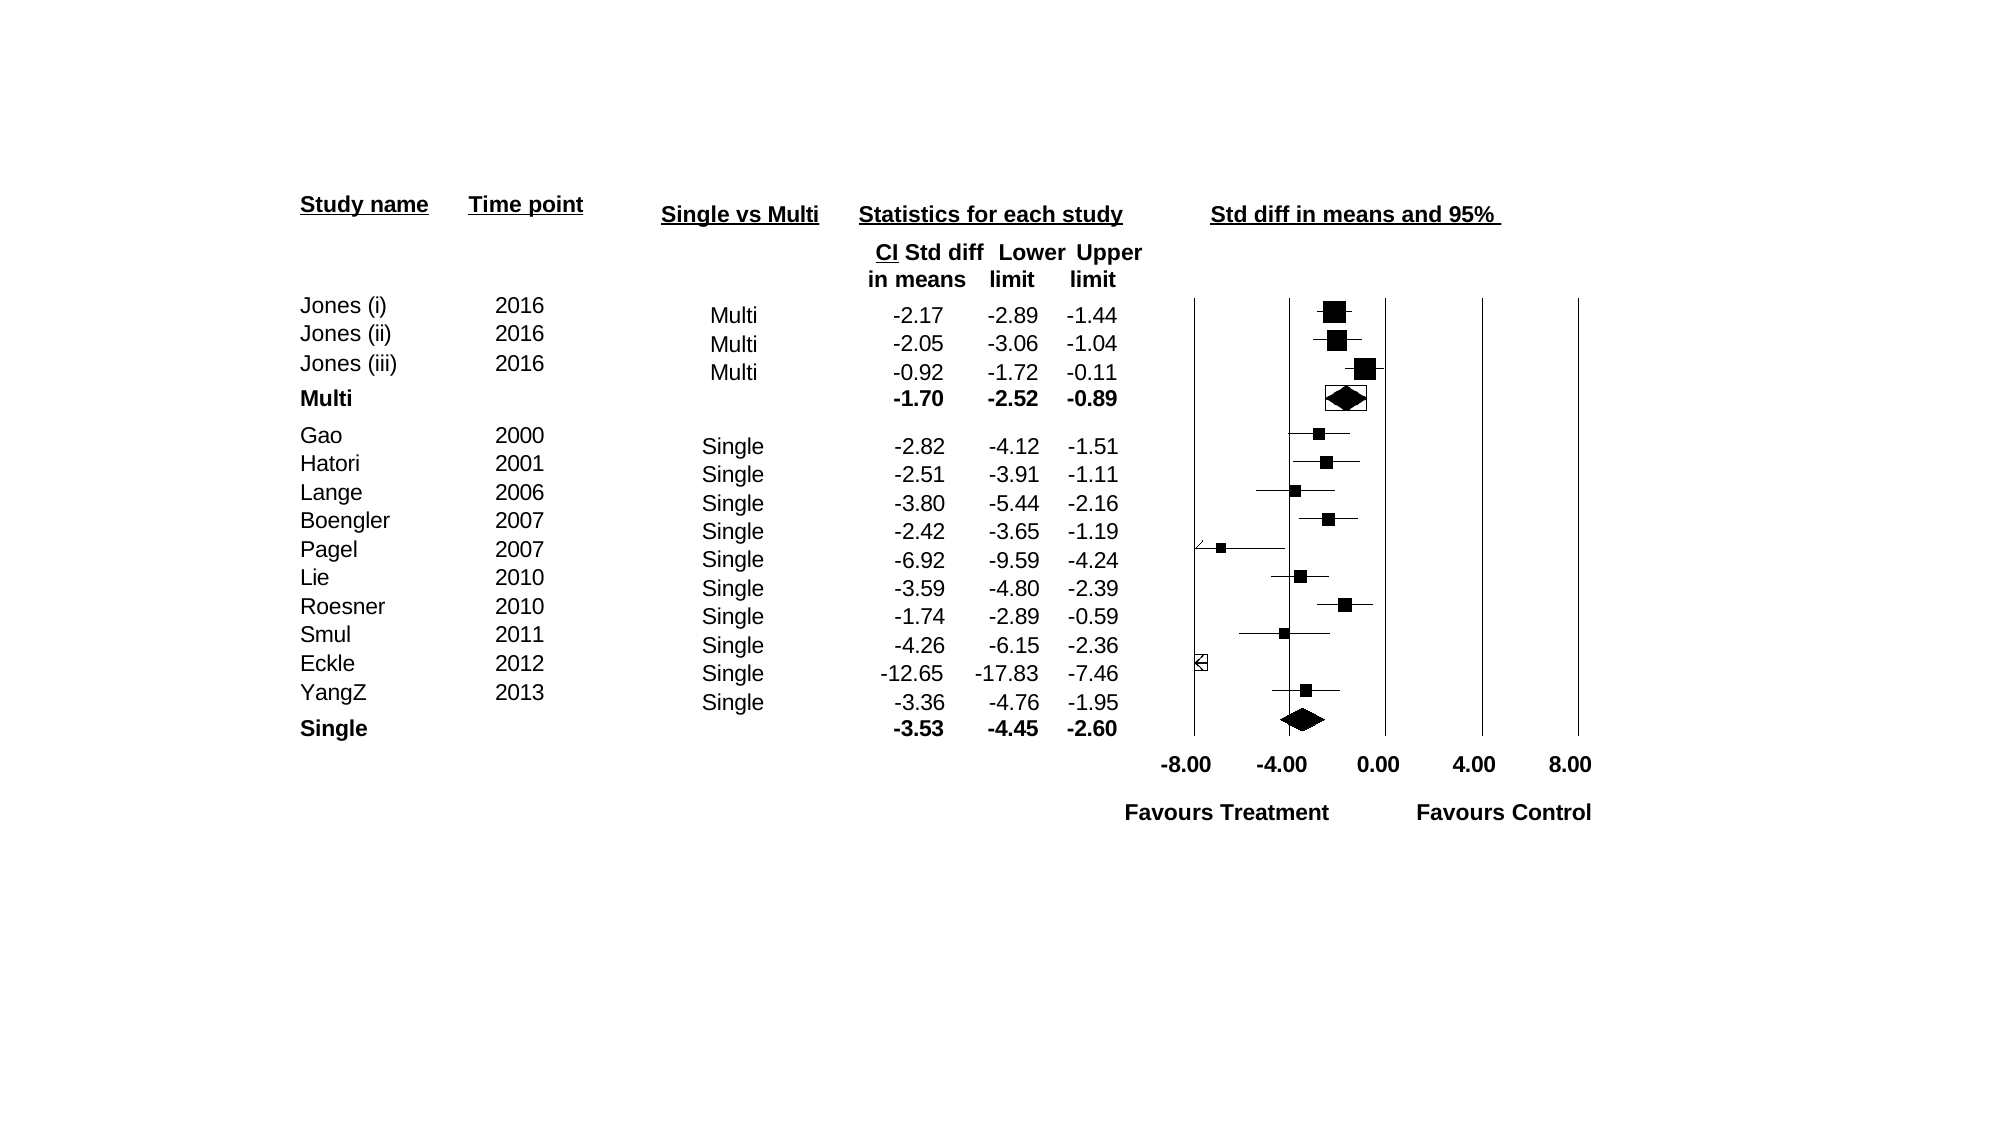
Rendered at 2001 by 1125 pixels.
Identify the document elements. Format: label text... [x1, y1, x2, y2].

text Single Single Single Single Single Single Single Single Single Single [702, 433, 766, 715]
text Roesner 2010 [300, 593, 544, 619]
text Favours Treatment Favours Control [1124, 799, 2000, 825]
text -3.80 -5.44 -2.16 [769, 490, 1119, 516]
text Lie 2010 [300, 564, 544, 590]
text -0.92 -1.72 -0.11 [893, 359, 2000, 385]
text -2.05 -3.06 -1.04 [893, 330, 2000, 356]
text -2.51 -3.91 -1.11 [769, 461, 1119, 487]
text -2.42 -3.65 -1.19 [769, 518, 1119, 544]
text Boengler 2007 [300, 507, 544, 533]
text Pagel 2007 [300, 536, 544, 562]
text -4.26 -6.15 -2.36 [769, 632, 1119, 658]
text Multi -1.70 -2.52 -0.89 [300, 385, 2000, 411]
text Jones (i) 2016 [300, 292, 584, 319]
text Smul 2011 [300, 621, 544, 647]
text -1.74 -2.89 -0.59 [769, 603, 1119, 629]
text Single vs Multi [661, 201, 821, 227]
text Gao 2000 [300, 422, 544, 448]
text Hatori 2001 [300, 450, 544, 476]
text Statistics for each study Std diff in means and 95% CI Std diff Lower Upper [858, 191, 1523, 268]
text Single -3.53 -4.45 -2.60 [300, 716, 1118, 742]
text Lange 2006 [300, 479, 544, 505]
text -12.65 -17.83 -7.46 [769, 660, 1119, 687]
text -4.00 [1256, 751, 1308, 777]
text -2.17 -2.89 -1.44 [893, 302, 2000, 328]
text -6.92 -9.59 -4.24 [769, 547, 1119, 573]
picture [1195, 655, 1207, 670]
text Multi Multi Multi [710, 302, 758, 385]
text in means limit limit [868, 268, 2000, 293]
text -8.00 [1160, 751, 1212, 777]
text -3.59 -4.80 -2.39 [769, 575, 1119, 601]
text Jones (ii) 2016 [300, 320, 584, 347]
text 0.00 4.00 8.00 [1357, 751, 2000, 777]
text Eckle 2012 [300, 649, 544, 676]
text -2.82 -4.12 -1.51 [769, 433, 1119, 459]
text YangZ 2013 [300, 679, 544, 705]
text Jones (iii) 2016 [300, 349, 584, 376]
text -3.36 -4.76 -1.95 [769, 689, 1119, 716]
text Study name Time point [300, 191, 584, 217]
